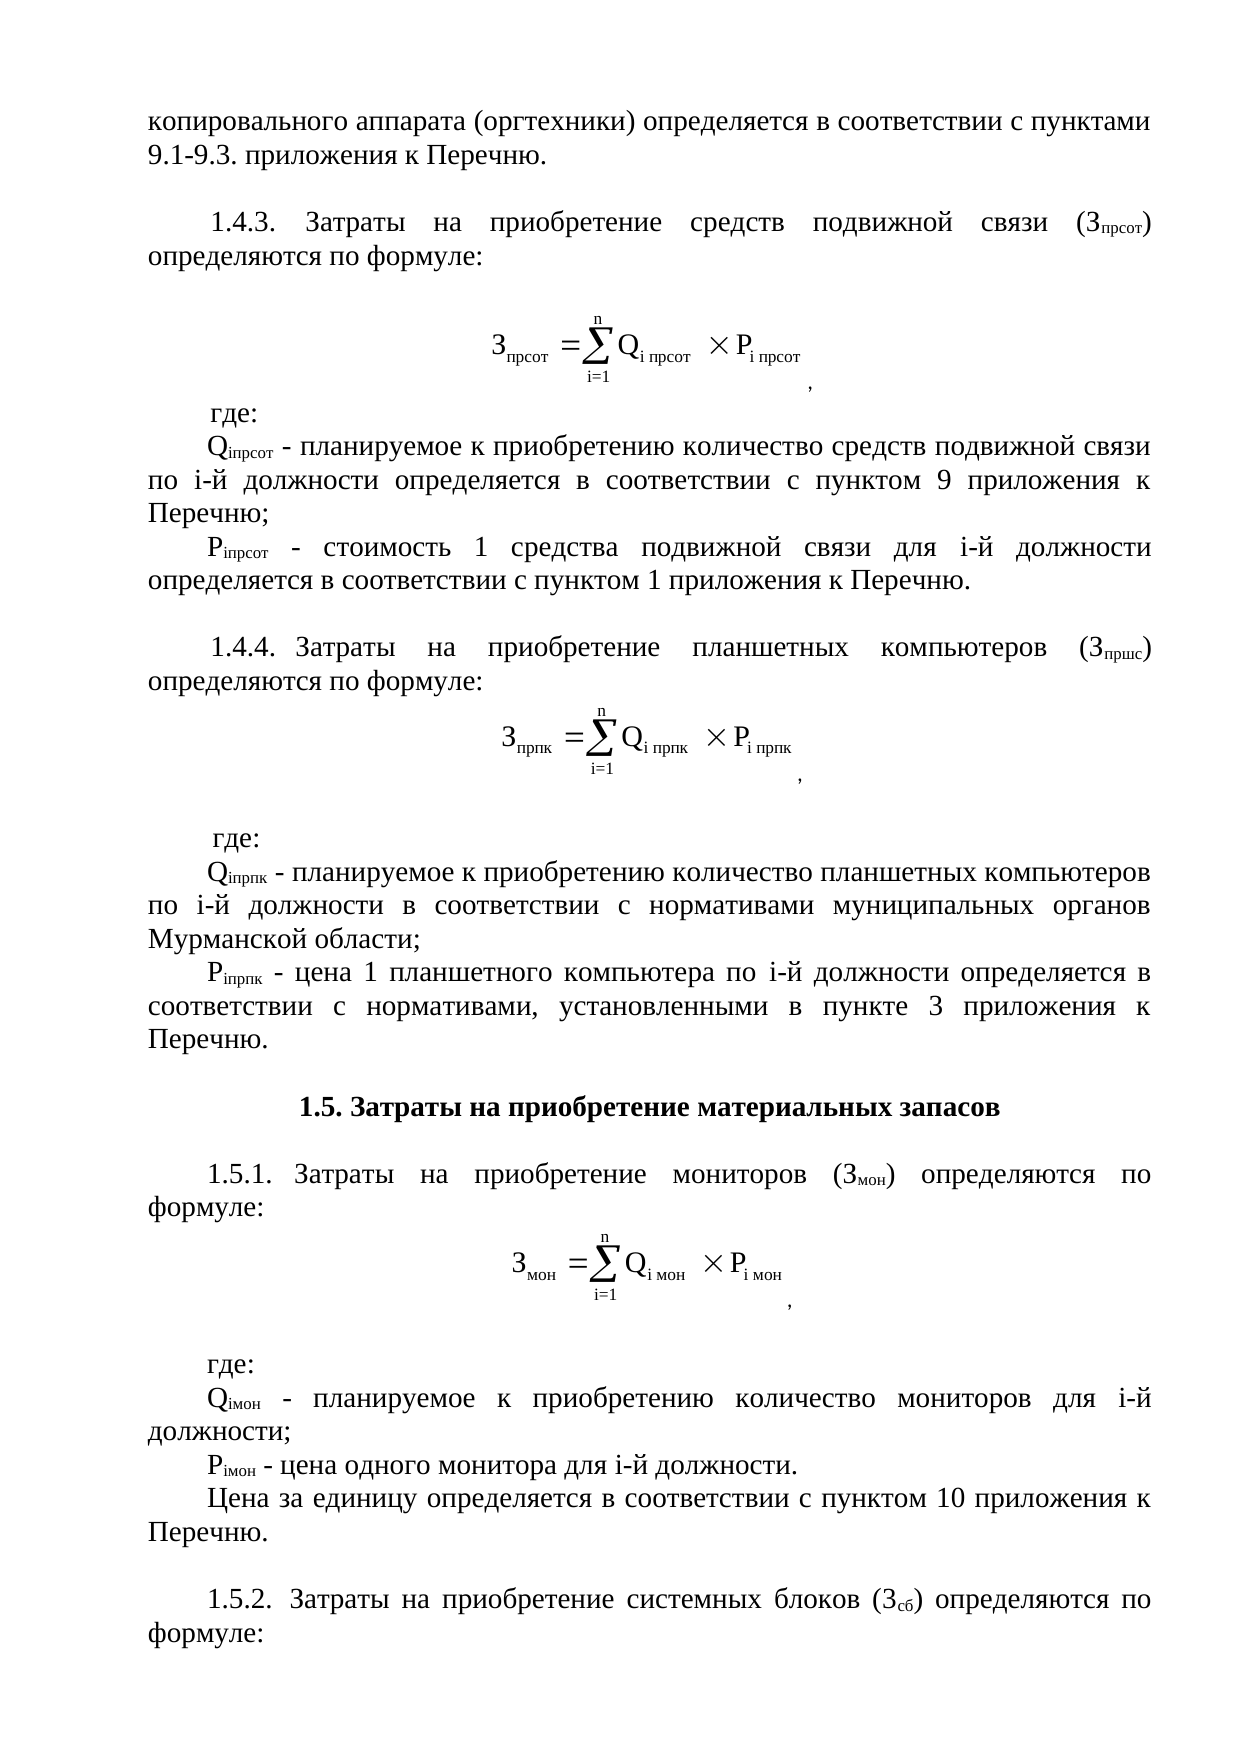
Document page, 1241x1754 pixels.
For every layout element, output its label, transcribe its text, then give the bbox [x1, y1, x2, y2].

text Qiпрпк - планируемое к приобретению количество планшетных компьютеров по i-й должности в соответствии с нормативами муниципальных органов Мурманской области; [148, 854, 1152, 954]
text Qiпрсот - планируемое к приобретению количество средств подвижной связи по i-й должности определяется в соответствии с пунктом 9 приложения к Перечню; [148, 428, 1152, 529]
text Piпрпк - цена 1 планшетного компьютера по i-й должности определяется в соответствии с нормативами, установленными в пункте 3 приложения к Перечню. [148, 954, 1152, 1055]
text , [148, 305, 1152, 395]
list Затраты на приобретение средств подвижной связи (Зпрсот) определяются по формуле: [148, 204, 1152, 271]
text , [148, 1223, 1152, 1313]
text Piмон - цена одного монитора для i-й должности. [148, 1447, 1152, 1481]
text 1.5. Затраты на приобретение материальных запасов [148, 1089, 1152, 1122]
list Затраты на приобретение системных блоков (3сб) определяются по формуле: [148, 1581, 1152, 1648]
text где: [148, 820, 1152, 854]
list Затраты на приобретение мониторов (Змон) определяются по формуле: [148, 1156, 1152, 1223]
text Qiмон - планируемое к приобретению количество мониторов для i-й должности; [148, 1380, 1152, 1447]
text где: [148, 395, 1152, 428]
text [148, 1481, 1152, 1548]
text где: [148, 1346, 1152, 1380]
text Piпрсот - стоимость 1 средства подвижной связи для i-й должности определяется в соответствии с пунктом 1 приложения к Перечню. [148, 529, 1152, 596]
list Затраты на приобретение планшетных компьютеров (Зпршс) определяются по формуле: [148, 629, 1152, 697]
text , [148, 697, 1152, 787]
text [148, 103, 1152, 171]
